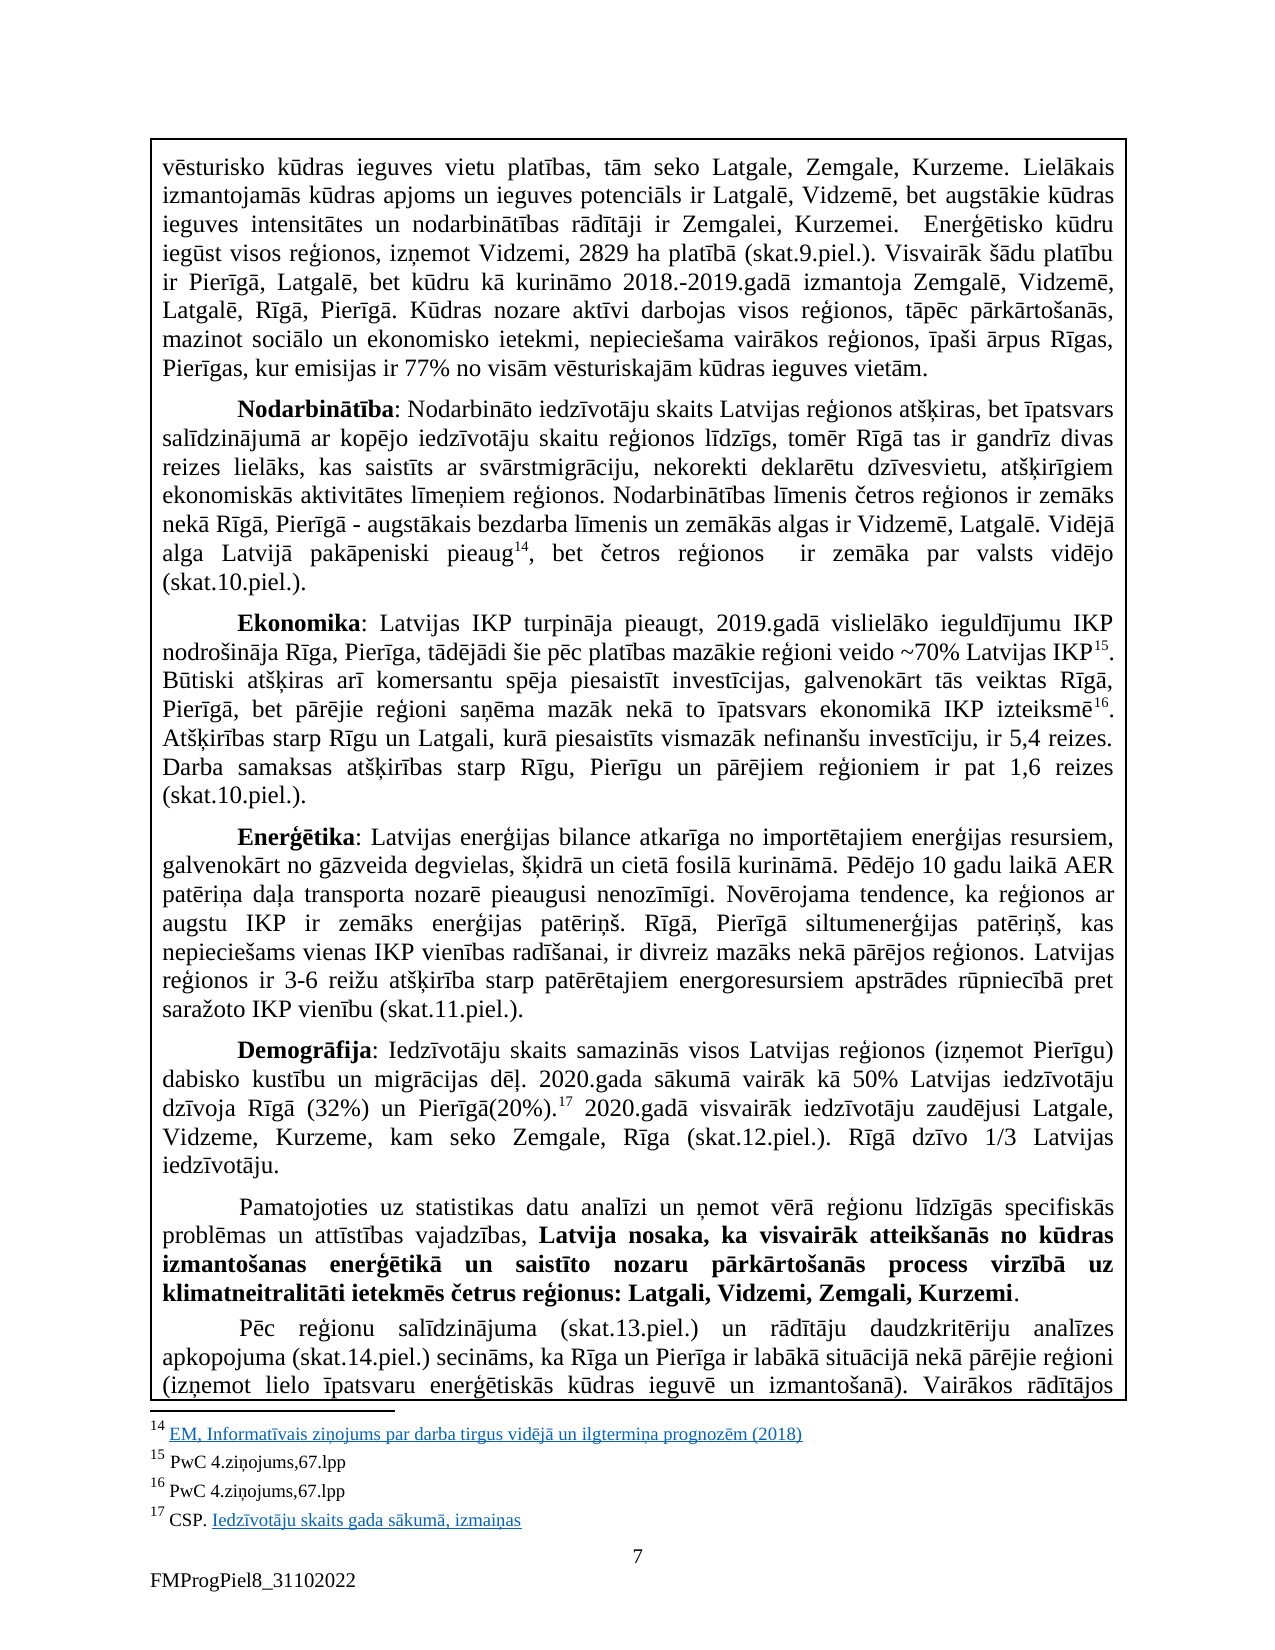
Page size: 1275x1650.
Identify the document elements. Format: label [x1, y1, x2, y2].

table_header [152, 140, 1125, 1399]
